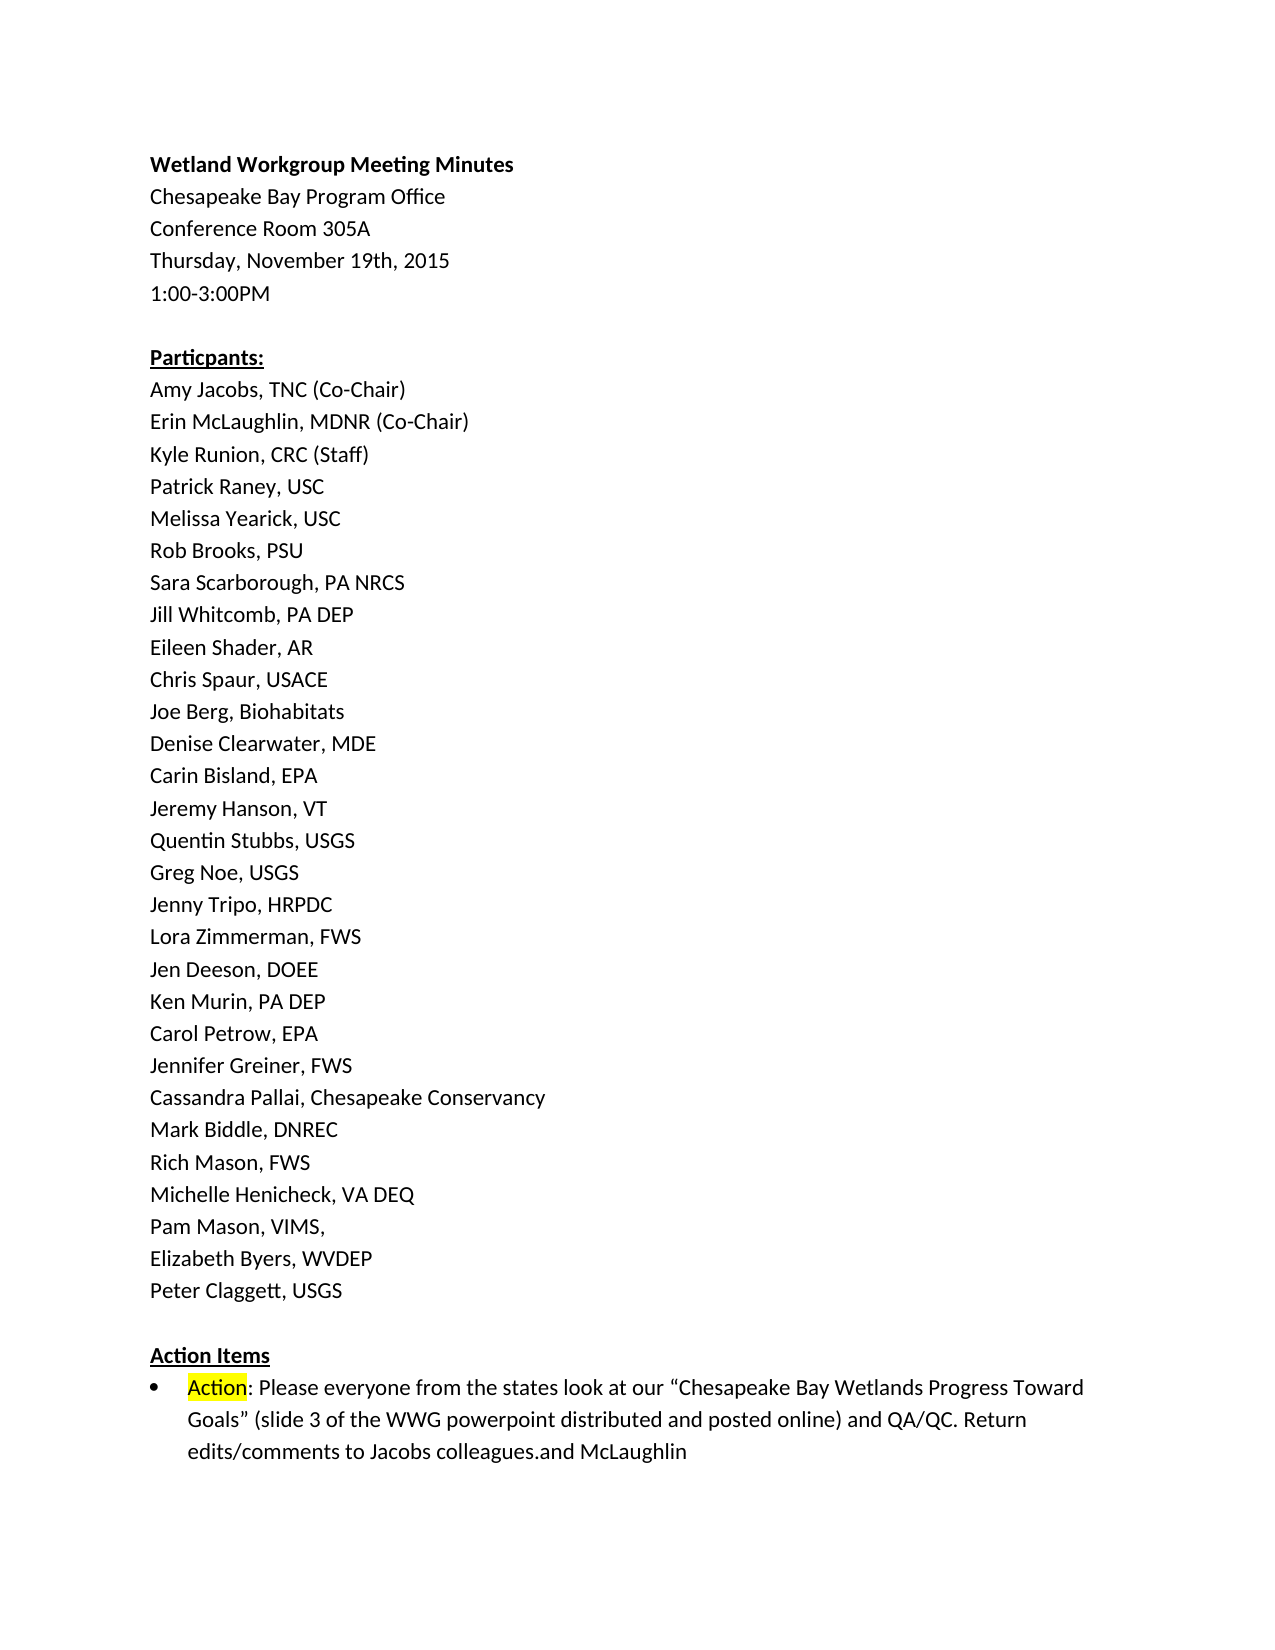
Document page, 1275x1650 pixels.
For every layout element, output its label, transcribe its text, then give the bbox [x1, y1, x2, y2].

text Melissa Yearick, USC [150, 504, 1125, 532]
text Pam Mason, VIMS, [150, 1212, 1125, 1240]
text Action Items [150, 1341, 1125, 1369]
text Carin Bisland, EPA [150, 762, 1125, 789]
list Action: Please everyone from the states look at our “Chesapeake Bay Wetlands Progress Toward Goals” (slide 3 of the WWG powerpoint distributed and posted online) and QA/QC. Return edits/comments to Jacobs colleagues.and McLaughlin [150, 1373, 1125, 1466]
text Thursday, November 19th, 2015 [150, 247, 1125, 274]
text Cassandra Pallai, Chesapeake Conservancy [150, 1083, 1125, 1111]
text Amy Jacobs, TNC (Co-Chair) [150, 375, 1125, 403]
text Peter Claggett, USGS [150, 1277, 1125, 1304]
text Jennifer Greiner, FWS [150, 1051, 1125, 1079]
text Eileen Shader, AR [150, 633, 1125, 661]
text Jeremy Hanson, VT [150, 794, 1125, 822]
text Particpants: [150, 343, 1125, 371]
text 1:00-3:00PM [150, 279, 1125, 307]
text Carol Petrow, EPA [150, 1019, 1125, 1047]
text Lora Zimmerman, FWS [150, 922, 1125, 951]
text Greg Noe, USGS [150, 858, 1125, 886]
text Joe Berg, Biohabitats [150, 697, 1125, 725]
text Erin McLaughlin, MDNR (Co-Chair) [150, 407, 1125, 436]
text Conference Room 305A [150, 214, 1125, 242]
text Jenny Tripo, HRPDC [150, 890, 1125, 918]
text Mark Biddle, DNREC [150, 1116, 1125, 1144]
text Elizabeth Byers, WVDEP [150, 1244, 1125, 1272]
text Rob Brooks, PSU [150, 536, 1125, 564]
text Kyle Runion, CRC (Staff) [150, 440, 1125, 468]
text Sara Scarborough, PA NRCS [150, 568, 1125, 596]
text Quentin Stubbs, USGS [150, 826, 1125, 854]
text Jen Deeson, DOEE [150, 955, 1125, 983]
text Ken Murin, PA DEP [150, 987, 1125, 1015]
text Jill Whitcomb, PA DEP [150, 601, 1125, 629]
text Michelle Henicheck, VA DEQ [150, 1180, 1125, 1208]
text Chesapeake Bay Program Office [150, 182, 1125, 210]
text Wetland Workgroup Meeting Minutes [150, 150, 1125, 178]
text Denise Clearwater, MDE [150, 729, 1125, 757]
text Rich Mason, FWS [150, 1148, 1125, 1176]
text Patrick Raney, USC [150, 472, 1125, 500]
text Chris Spaur, USACE [150, 665, 1125, 693]
